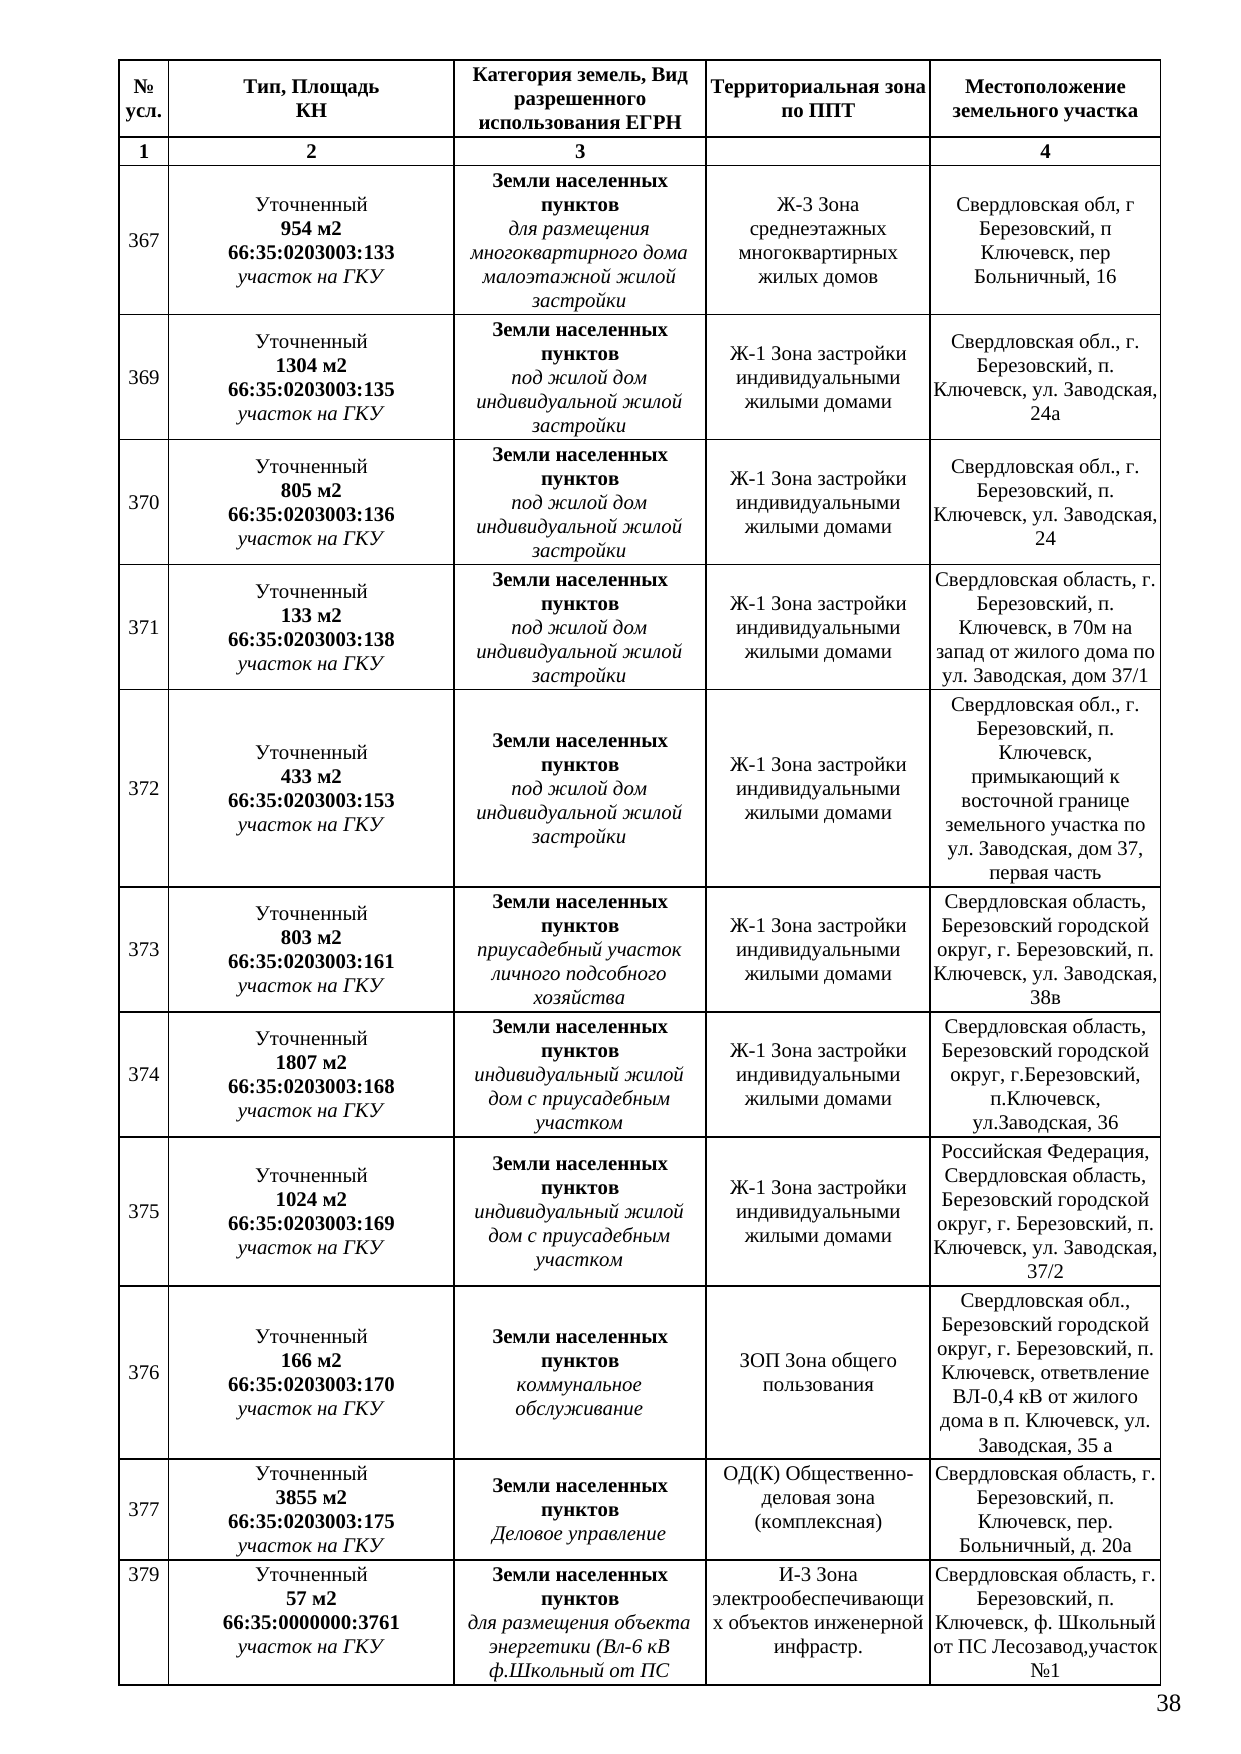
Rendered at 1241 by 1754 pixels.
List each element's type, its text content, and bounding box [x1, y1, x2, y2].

table_cell 371 [120, 565, 168, 689]
table_cell Уточненный 166 м2 66:35:0203003:170 участок на ГКУ [169, 1287, 453, 1458]
table_cell Земли населенных пунктов под жилой дом индивидуальной жилой застройки [455, 690, 705, 886]
table_cell Земли населенных пунктов приусадебный участок личного подсобного хозяйства [455, 888, 705, 1011]
table_header № усл. [120, 61, 168, 136]
table_cell 377 [120, 1460, 168, 1559]
table_cell Земли населенных пунктов коммунальное обслуживание [455, 1287, 705, 1458]
table_cell ЗОП Зона общего пользования [707, 1287, 929, 1458]
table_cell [169, 1561, 453, 1684]
table_cell Свердловская обл., г. Березовский, п. Ключевск, ул. Заводская, 24а [931, 315, 1160, 439]
table_cell 373 [120, 888, 168, 1011]
table_cell Ж-3 Зона среднеэтажных многоквартирных жилых домов [707, 166, 929, 314]
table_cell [455, 1561, 705, 1684]
table_cell Ж-1 Зона застройки индивидуальными жилыми домами [707, 565, 929, 689]
table_cell Уточненный 133 м2 66:35:0203003:138 участок на ГКУ [169, 565, 453, 689]
table_cell Свердловская область, Березовский городской округ, г.Березовский, п.Ключевск, ул.Заводская, 36 [931, 1013, 1160, 1136]
table_cell Земли населенных пунктов под жилой дом индивидуальной жилой застройки [455, 440, 705, 564]
table_cell Земли населенных пунктов индивидуальный жилой дом с приусадебным участком [455, 1138, 705, 1285]
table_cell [707, 1561, 929, 1684]
table_cell Свердловская обл., г. Березовский, п. Ключевск, примыкающий к восточной границе земельного участка по ул. Заводская, дом 37, первая часть [931, 690, 1160, 886]
table_cell Ж-1 Зона застройки индивидуальными жилыми домами [707, 1138, 929, 1285]
table_cell 375 [120, 1138, 168, 1285]
table_cell Уточненный 954 м2 66:35:0203003:133 участок на ГКУ [169, 166, 453, 314]
table_cell 3 [455, 138, 705, 165]
table_cell 367 [120, 166, 168, 314]
table_cell 369 [120, 315, 168, 439]
table_header Категория земель, Вид разрешенного использования ЕГРН [455, 61, 705, 136]
table_cell 372 [120, 690, 168, 886]
table_cell 374 [120, 1013, 168, 1136]
table_cell Уточненный 433 м2 66:35:0203003:153 участок на ГКУ [169, 690, 453, 886]
table_cell Уточненный 1807 м2 66:35:0203003:168 участок на ГКУ [169, 1013, 453, 1136]
table_cell 4 [931, 138, 1160, 165]
table_cell Уточненный 805 м2 66:35:0203003:136 участок на ГКУ [169, 440, 453, 564]
table_header Местоположение земельного участка [931, 61, 1160, 136]
table_cell 1 [120, 138, 168, 165]
table_cell Ж-1 Зона застройки индивидуальными жилыми домами [707, 690, 929, 886]
table_cell Свердловская область, Березовский городской округ, г. Березовский, п. Ключевск, ул. Заводская, 38в [931, 888, 1160, 1011]
table_cell Уточненный 803 м2 66:35:0203003:161 участок на ГКУ [169, 888, 453, 1011]
table_header Территориальная зона по ППТ [707, 61, 929, 136]
table_header Тип, Площадь КН [169, 61, 453, 136]
table_cell Уточненный 1304 м2 66:35:0203003:135 участок на ГКУ [169, 315, 453, 439]
table_cell Российская Федерация, Свердловская область, Березовский городской округ, г. Березовский, п. Ключевск, ул. Заводская, 37/2 [931, 1138, 1160, 1285]
table_cell Земли населенных пунктов под жилой дом индивидуальной жилой застройки [455, 315, 705, 439]
table_cell Земли населенных пунктов под жилой дом индивидуальной жилой застройки [455, 565, 705, 689]
table_cell Свердловская область, г. Березовский, п. Ключевск, в 70м на запад от жилого дома по ул. Заводская, дом 37/1 [931, 565, 1160, 689]
table_cell Земли населенных пунктов Деловое управление [455, 1460, 705, 1559]
table_cell Свердловская область, г. Березовский, п. Ключевск, пер. Больничный, д. 20а [931, 1460, 1160, 1559]
table_cell Свердловская обл., Березовский городской округ, г. Березовский, п. Ключевск, ответвление ВЛ-0,4 кВ от жилого дома в п. Ключевск, ул. Заводская, 35 а [931, 1287, 1160, 1458]
table_cell Уточненный 1024 м2 66:35:0203003:169 участок на ГКУ [169, 1138, 453, 1285]
table_cell Свердловская обл., г. Березовский, п. Ключевск, ул. Заводская, 24 [931, 440, 1160, 564]
table_cell 379 [120, 1561, 168, 1684]
table_cell Ж-1 Зона застройки индивидуальными жилыми домами [707, 888, 929, 1011]
table_cell ОД(К) Общественно-деловая зона (комплексная) [707, 1460, 929, 1559]
table_cell Ж-1 Зона застройки индивидуальными жилыми домами [707, 440, 929, 564]
table_cell [707, 138, 929, 165]
table_cell 376 [120, 1287, 168, 1458]
table_cell Ж-1 Зона застройки индивидуальными жилыми домами [707, 315, 929, 439]
table_cell Земли населенных пунктов для размещения многоквартирного дома малоэтажной жилой застройки [455, 166, 705, 314]
table_cell Ж-1 Зона застройки индивидуальными жилыми домами [707, 1013, 929, 1136]
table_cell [931, 1561, 1160, 1684]
table_cell Уточненный 3855 м2 66:35:0203003:175 участок на ГКУ [169, 1460, 453, 1559]
table_cell 2 [169, 138, 453, 165]
table_cell Земли населенных пунктов индивидуальный жилой дом с приусадебным участком [455, 1013, 705, 1136]
table_cell 370 [120, 440, 168, 564]
table_cell Свердловская обл, г Березовский, п Ключевск, пер Больничный, 16 [931, 166, 1160, 314]
